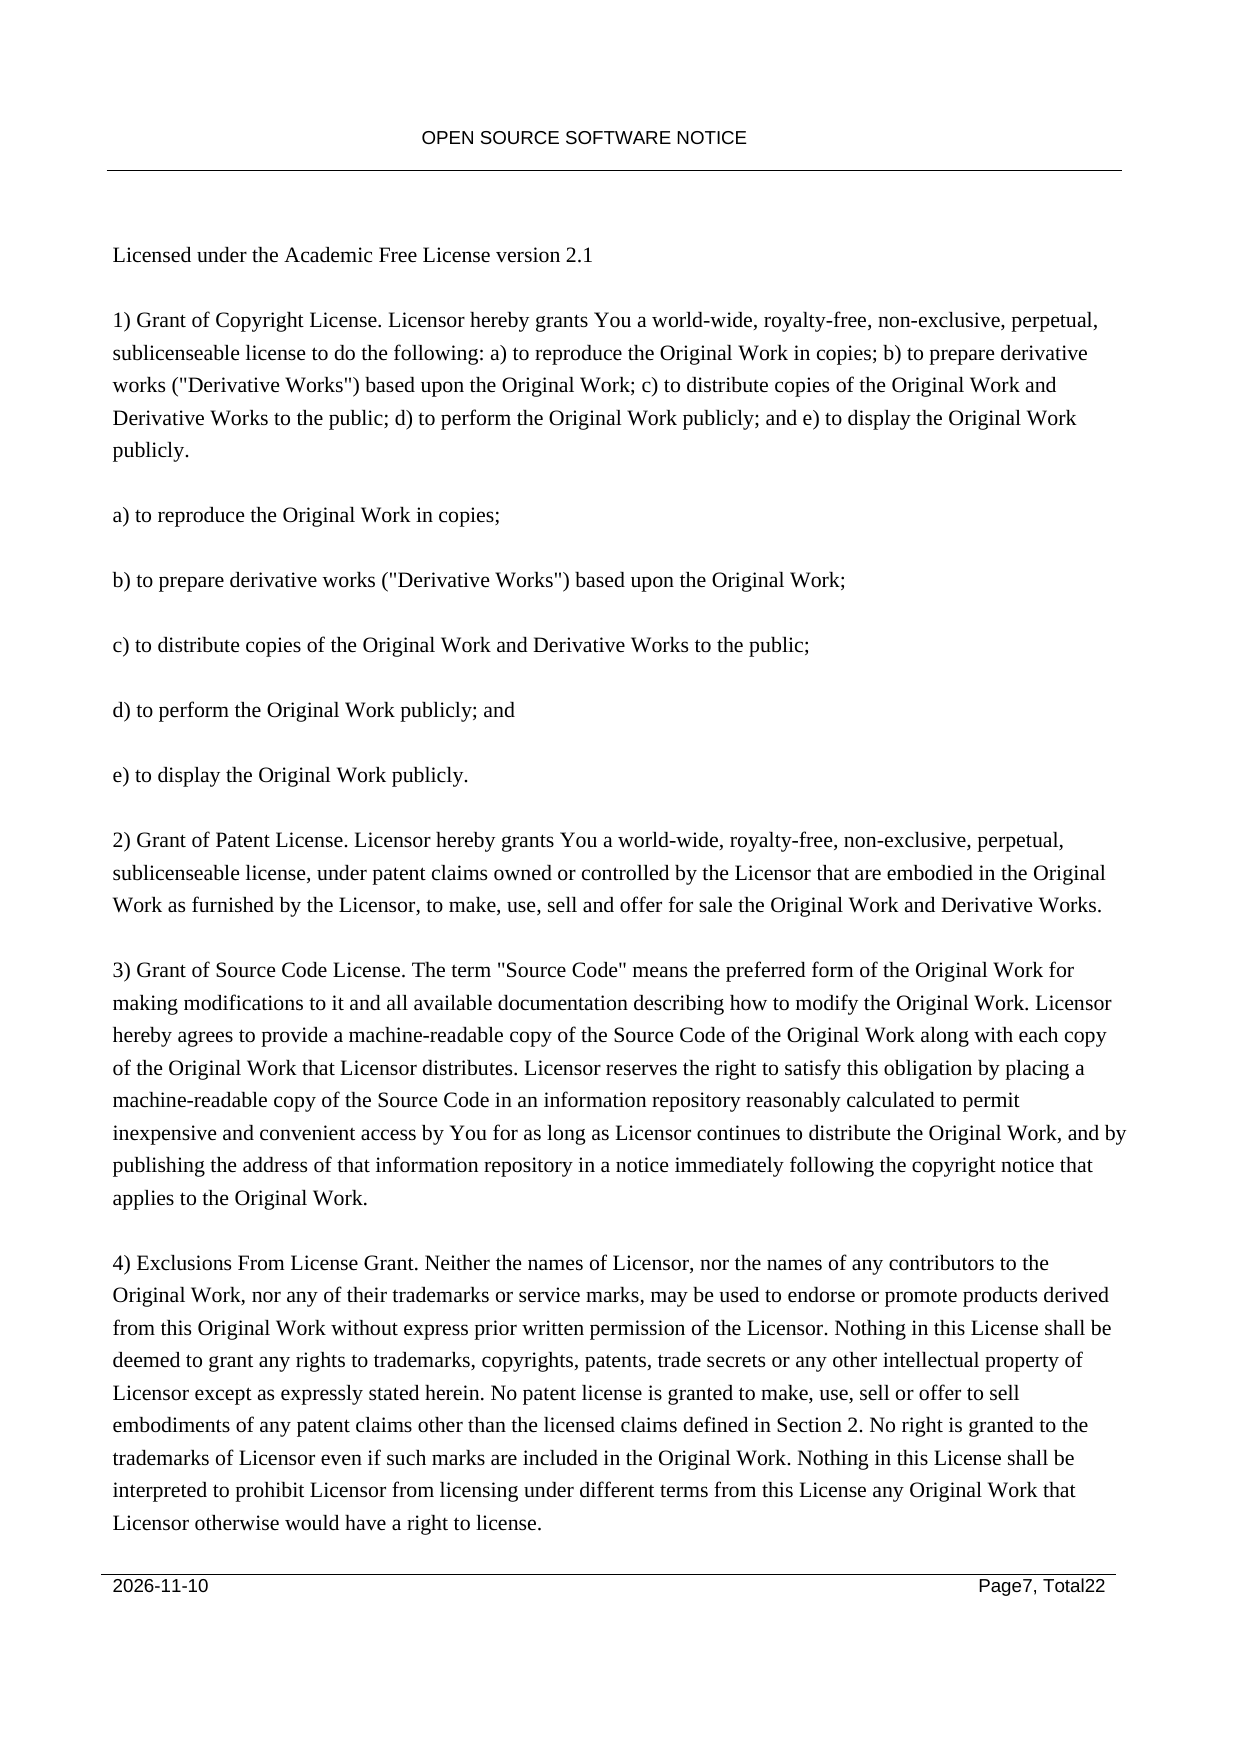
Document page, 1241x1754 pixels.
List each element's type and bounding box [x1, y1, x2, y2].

text [112, 206, 1128, 1539]
